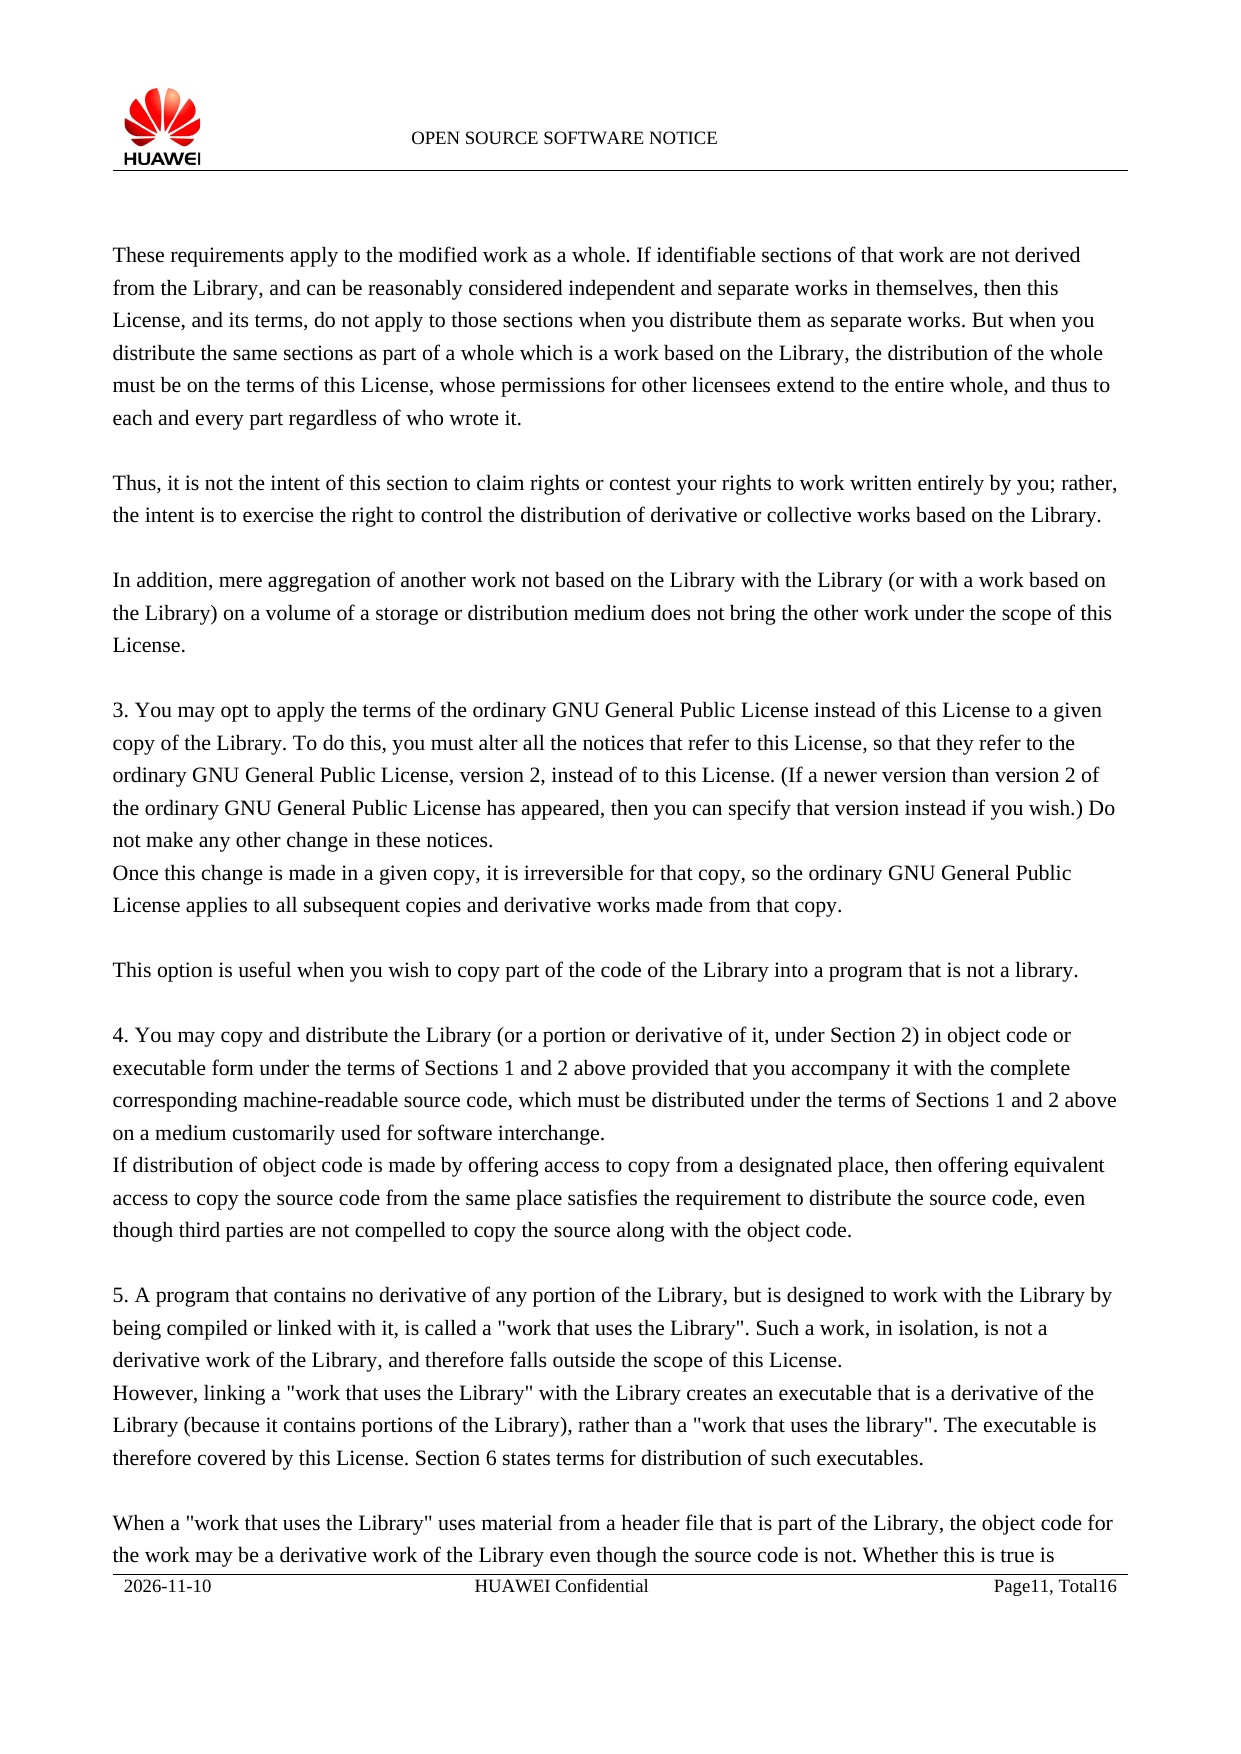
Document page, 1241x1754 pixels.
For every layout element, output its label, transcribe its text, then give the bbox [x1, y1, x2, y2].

picture [124, 88, 201, 165]
